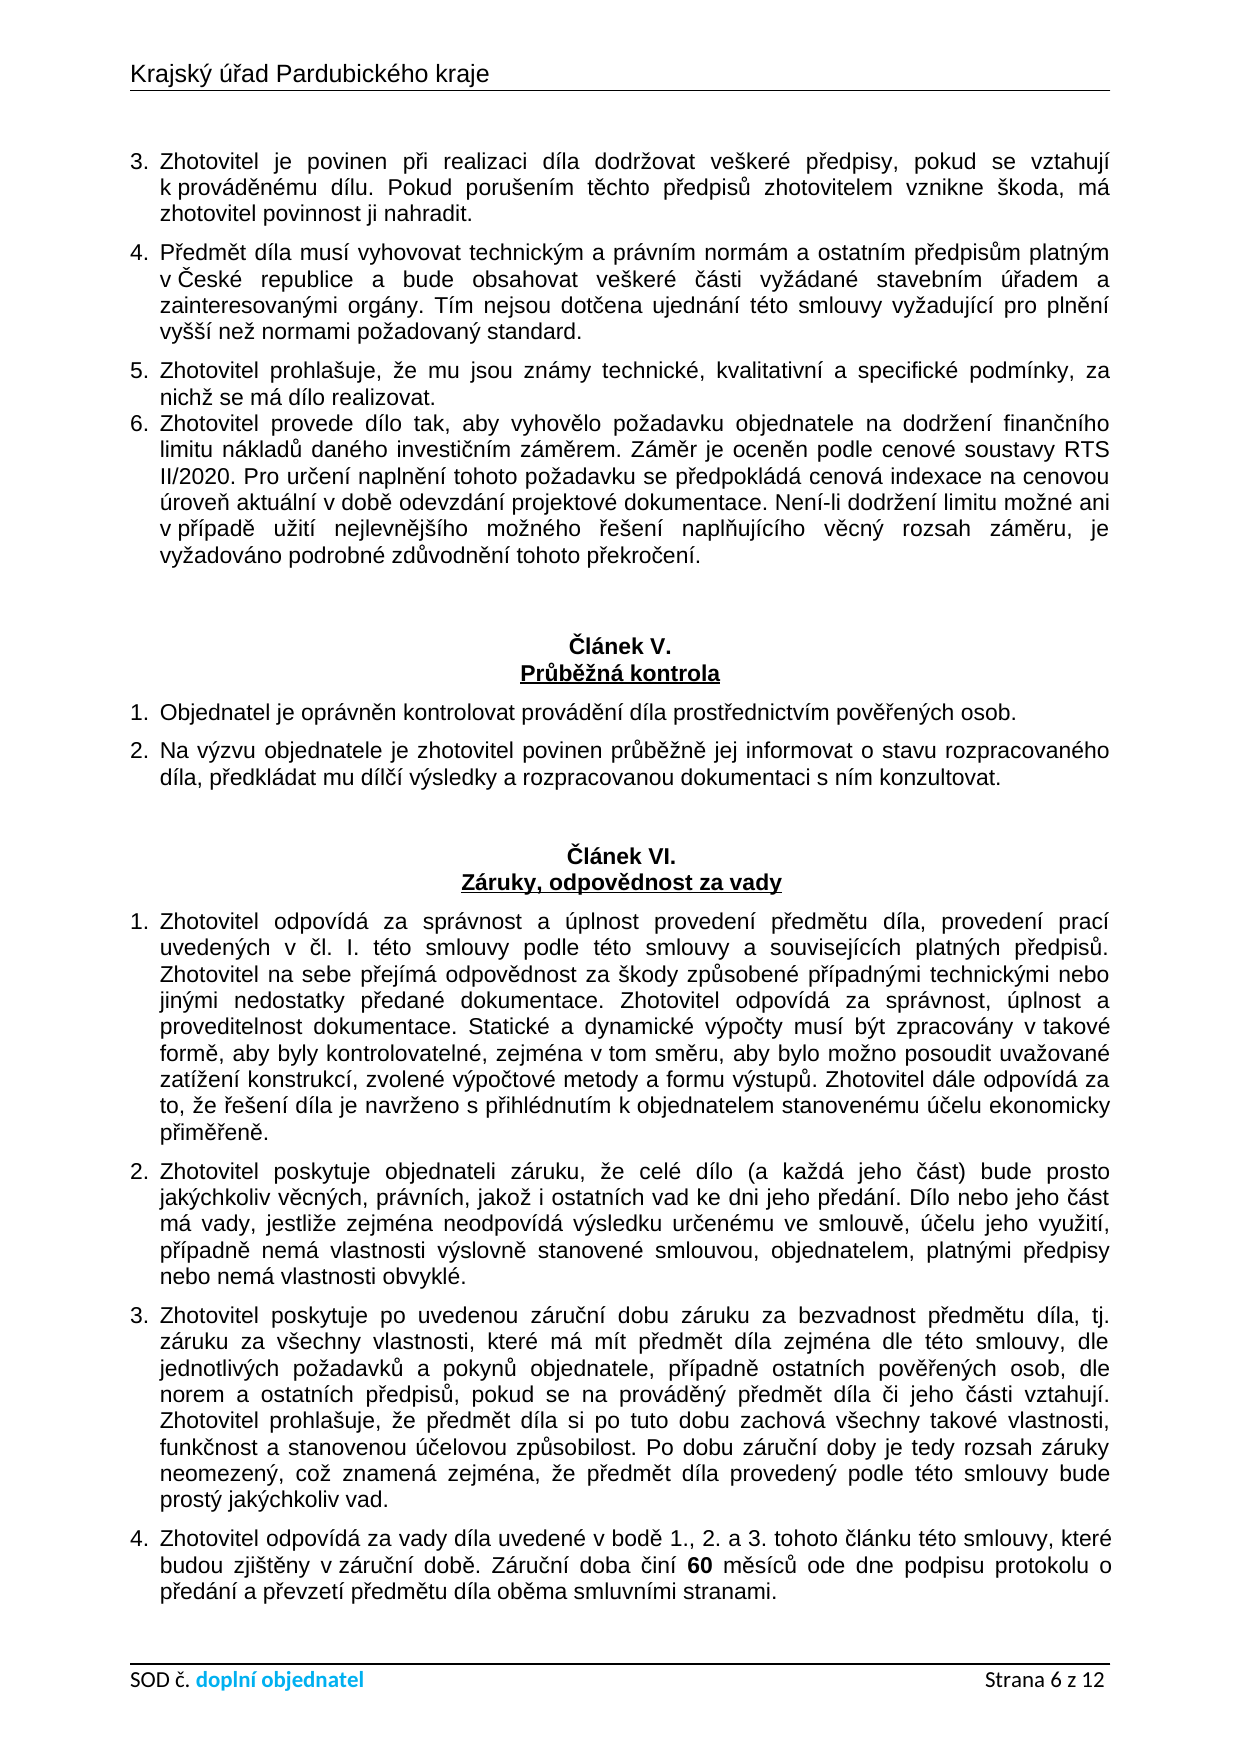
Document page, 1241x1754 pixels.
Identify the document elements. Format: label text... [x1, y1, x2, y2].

list Zhotovitel je povinen při realizaci díla dodržovat veškeré předpisy, pokud se vztahují k prováděnému dílu. Pokud porušením těchto předpisů zhotovitelem vznikne škoda, má zhotovitel povinnost ji nahradit. [130, 148, 1110, 227]
subtitle Průběžná kontrola [130, 659, 1110, 686]
list Zhotovitel provede dílo tak, aby vyhovělo požadavku objednatele na dodržení finančního limitu nákladů daného investičním záměrem. Záměr je oceněn podle cenové soustavy RTS II/2020. Pro určení naplnění tohoto požadavku se předpokládá cenová indexace na cenovou úroveň aktuální v době odevzdání projektové dokumentace. Není-li dodržení limitu možné ani v případě užití nejlevnějšího možného řešení naplňujícího věcný rozsah záměru, je vyžadováno podrobné zdůvodnění tohoto překročení. [130, 410, 1110, 568]
list Zhotovitel odpovídá za vady díla uvedené v bodě 1., 3. tohoto článku této smlouvy, které budou zjištěny v záruční době. Záruční doba činí 60 měsíců ode dne podpisu protokolu o předání a převzetí předmětu díla oběma smluvními stranami. [130, 1525, 1113, 1604]
text Článek VI. [130, 843, 1113, 869]
list Zhotovitel poskytuje po uvedenou záruční dobu záruku za bezvadnost předmětu díla, tj. záruku za všechny vlastnosti, které má mít předmět díla zejména dle této smlouvy, dle jednotlivých požadavků a pokynů objednatele, případně ostatních pověřených osob, dle norem a ostatních předpisů, pokud se na prováděný předmět díla či jeho části vztahují. Zhotovitel prohlašuje, že předmět díla si po tuto dobu zachová všechny takové vlastnosti, funkčnost a stanovenou účelovou způsobilost. Po dobu záruční doby je tedy rozsah záruky neomezený, což znamená zejména, že předmět díla provedený podle této smlouvy bude prostý jakýchkoliv vad. [130, 1302, 1110, 1513]
list Článek V. [130, 633, 1110, 659]
text Záruky, odpovědnost za vady [130, 869, 1113, 895]
list Zhotovitel prohlašuje, že mu jsou známy technické, kvalitativní a specifické podmínky, za nichž se má dílo realizovat. [130, 357, 1110, 410]
list Zhotovitel odpovídá za správnost a úplnost provedení předmětu díla, provedení prací uvedených v čl. I. této smlouvy podle této smlouvy a souvisejících platných předpisů. Zhotovitel na sebe přejímá odpovědnost za škody způsobené případnými technickými nebo jinými nedostatky předané dokumentace. Zhotovitel odpovídá za správnost, úplnost a proveditelnost dokumentace. Statické a dynamické výpočty musí být zpracovány v takové formě, aby byly kontrolovatelné, zejména v tom směru, aby bylo možno posoudit uvažované zatížení konstrukcí, zvolené výpočtové metody a formu výstupů. Zhotovitel dále odpovídá za to, že řešení díla je navrženo s přihlédnutím k objednatelem stanovenému účelu ekonomicky přiměřeně. [130, 908, 1110, 1145]
list Objednatel je oprávněn kontrolovat provádění díla prostřednictvím pověřených osob. [130, 698, 1110, 725]
list Na výzvu objednatele je zhotovitel povinen průběžně jej informovat o stavu rozpracovaného díla, předkládat mu dílčí výsledky a rozpracovanou dokumentaci s ním konzultovat. [130, 737, 1110, 790]
list Zhotovitel poskytuje objednateli záruku, že celé dílo (a každá jeho část) bude prosto jakýchkoliv věcných, právních, jakož i ostatních vad ke dni jeho předání. Dílo nebo jeho část má vady, jestliže zejména neodpovídá výsledku určenému ve smlouvě, účelu jeho využití, případně nemá vlastnosti výslovně stanovené smlouvou, objednatelem, platnými předpisy nebo nemá vlastnosti obvyklé. [130, 1158, 1110, 1289]
list Předmět díla musí vyhovovat technickým a právním normám a ostatním předpisům platným v České republice a bude obsahovat veškeré části vyžádané stavebním úřadem a zainteresovanými orgány. Tím nejsou dotčena ujednání této smlouvy vyžadující pro plnění vyšší než normami požadovaný standard. [130, 239, 1110, 345]
